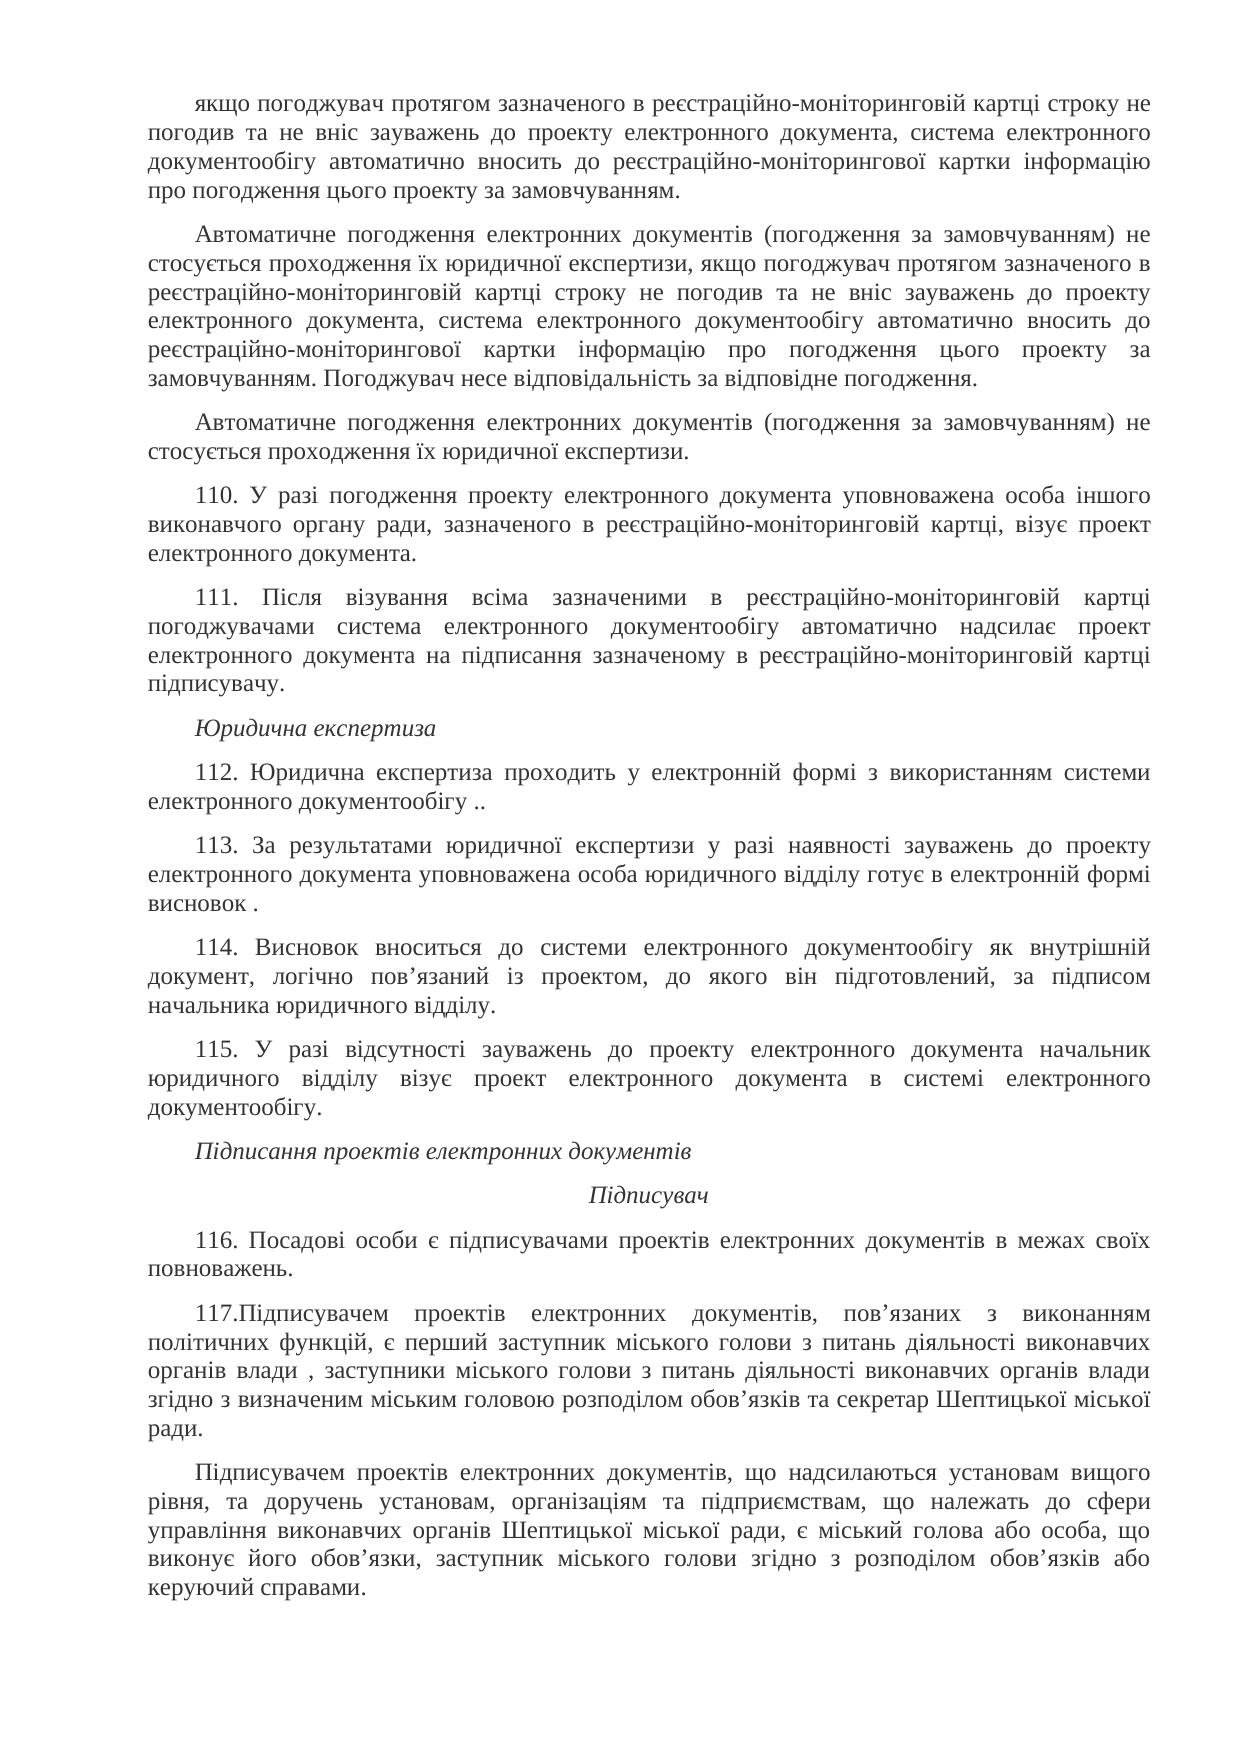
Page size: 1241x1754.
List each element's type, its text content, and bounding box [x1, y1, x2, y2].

text 110. У разі погодження проекту електронного документа уповноважена особа іншого виконавчого органу ради, зазначеного в реєстраційно-моніторинговій картці, візує проект електронного документа. [148, 480, 1152, 567]
text Автоматичне погодження електронних документів (погодження за замовчуванням) не стосується проходження їх юридичної експертизи. [148, 407, 1152, 465]
text Підписувач [148, 1180, 1152, 1209]
text 113. За результатами юридичної експертизи у разі наявності зауважень до проекту електронного документа уповноважена особа юридичного відділу готує в електронній формі висновок . [148, 830, 1152, 917]
text 112. Юридична експертиза проходить у електронній формі з використанням системи електронного документообігу .. [148, 757, 1152, 815]
text 115. У разі відсутності зауважень до проекту електронного документа начальник юридичного відділу візує проект електронного документа в системі електронного документообігу. [148, 1034, 1152, 1120]
text Автоматичне погодження електронних документів (погодження за замовчуванням) не стосується проходження їх юридичної експертизи, якщо погоджувач протягом зазначеного в реєстраційно-моніторинговій картці строку не погодив та не вніс зауважень до проекту електронного документа, система електронного документообігу автоматично вносить до реєстраційно-моніторингової картки інформацію про погодження цього проекту за замовчуванням. Погоджувач несе відповідальність за відповідне погодження. [148, 219, 1152, 392]
text Підписання проектів електронних документів [148, 1136, 1152, 1165]
text 114. Висновок вноситься до системи електронного документообігу як внутрішній документ, логічно пов’язаний із проектом, до якого він підготовлений, за підписом начальника юридичного відділу. [148, 932, 1152, 1018]
text Юридична експертиза [148, 713, 1152, 742]
text 111. Після візування всіма зазначеними в реєстраційно-моніторинговій картці погоджувачами система електронного документообігу автоматично надсилає проект електронного документа на підписання зазначеному в реєстраційно-моніторинговій картці підписувачу. [148, 582, 1152, 697]
text Підписувачем проектів електронних документів, що надсилаються установам вищого рівня, та доручень установам, організаціям та підприємствам, що належать до сфери управління виконавчих органів Шептицької міської ради, є міський голова або особа, що виконує його обов’язки, заступник міського голови згідно з розподілом обов’язків або керуючий справами. [148, 1457, 1152, 1601]
text якщо погоджувач протягом зазначеного в реєстраційно-моніторинговій картці строку не погодив та не вніс зауважень до проекту електронного документа, система електронного документообігу автоматично вносить до реєстраційно-моніторингової картки інформацію про погодження цього проекту за замовчуванням. [148, 88, 1152, 203]
text 117.Підписувачем проектів електронних документів, пов’язаних з виконанням політичних функцій, є перший заступник міського голови з питань діяльності виконавчих органів влади , заступники міського голови з питань діяльності виконавчих органів влади згідно з визначеним міським головою розподілом обов’язків та секретар Шептицької міської ради. [148, 1298, 1152, 1442]
text 116. Посадові особи є підписувачами проектів електронних документів в межах своїх повноважень. [148, 1225, 1152, 1282]
